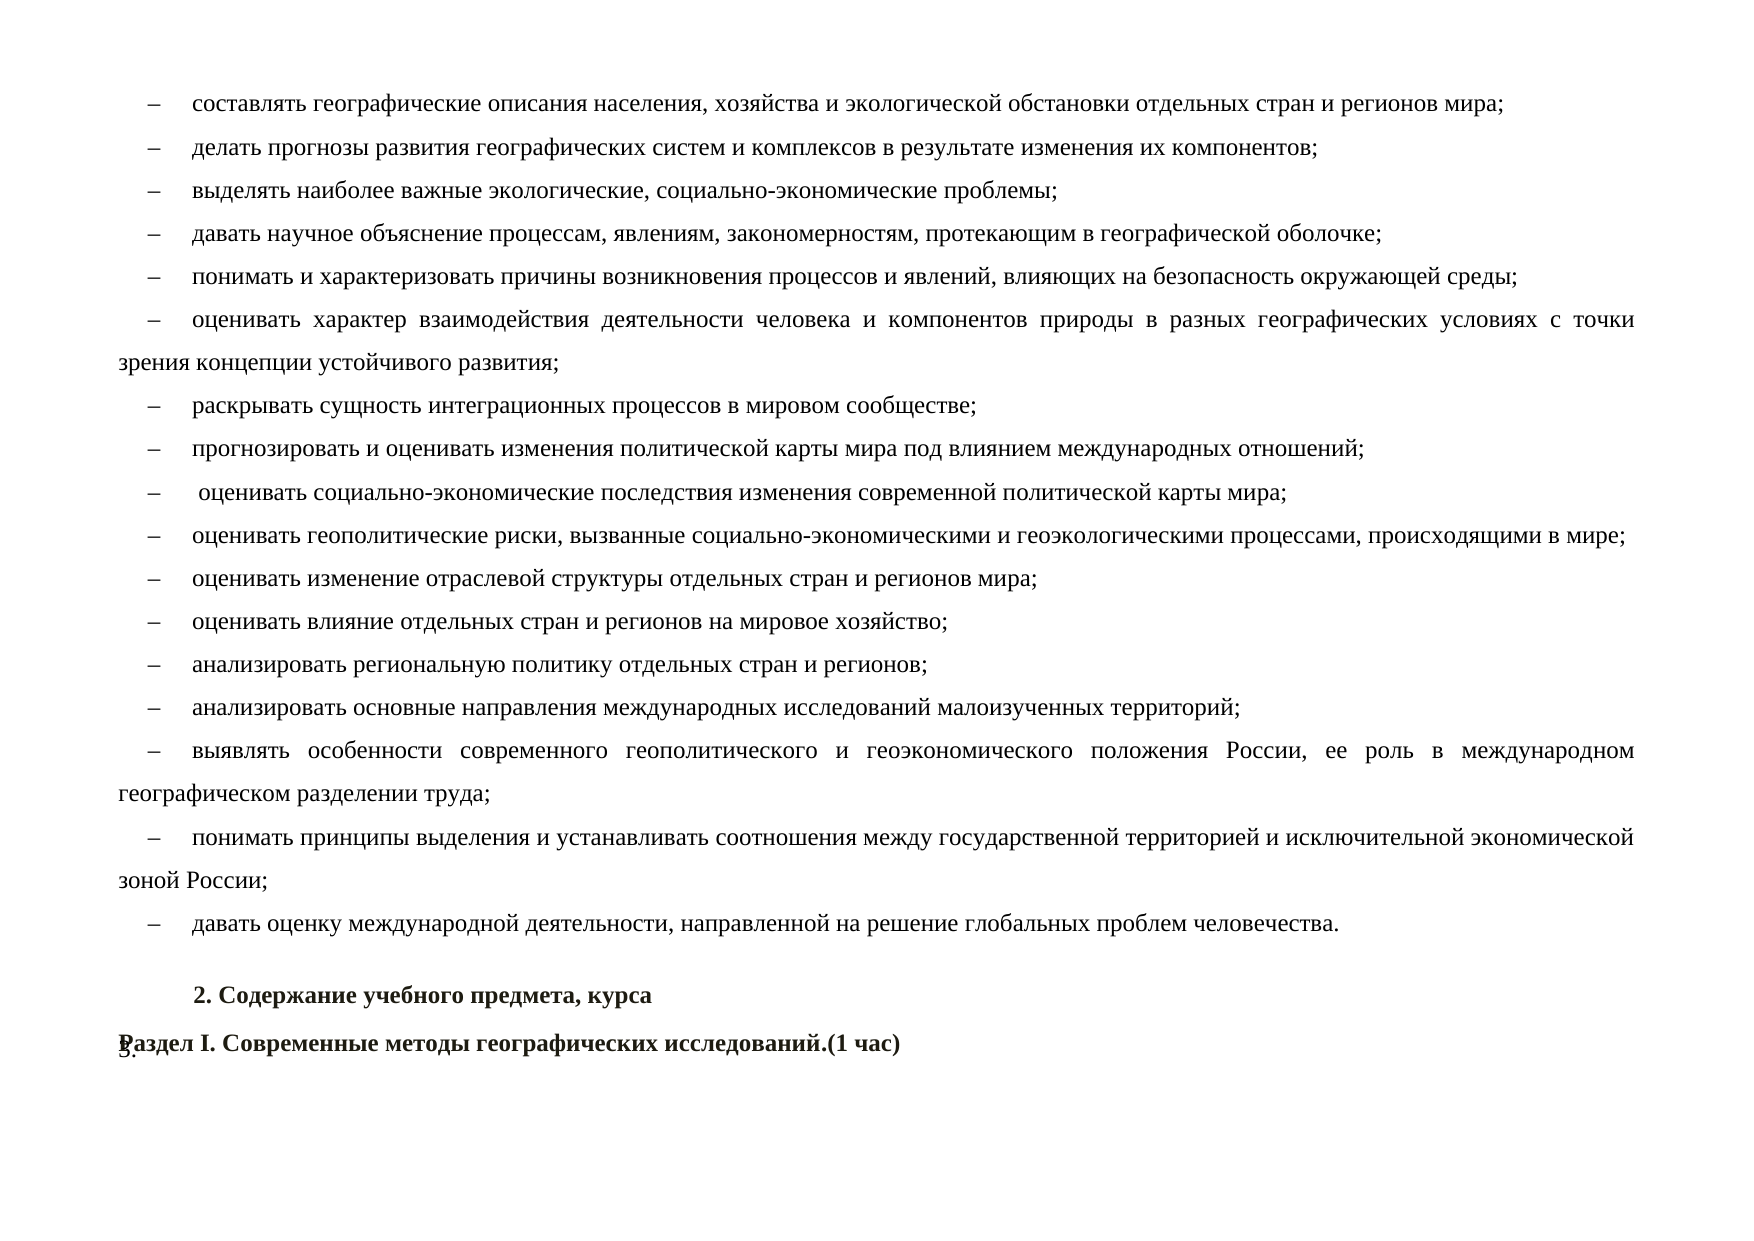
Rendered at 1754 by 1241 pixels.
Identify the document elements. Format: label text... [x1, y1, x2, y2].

text оценивать геополитические риски, вызванные социально-экономическими и геоэкологическими процессами, происходящими в мире; [118, 520, 1636, 548]
text делать прогнозы развития географических систем и комплексов в результате изменения их компонентов; [118, 132, 1636, 160]
list 2. Содержание учебного предмета, курса [193, 980, 1636, 1008]
text оценивать характер взаимодействия деятельности человека и компонентов природы в разных географических условиях с точки зрения концепции устойчивого развития; [118, 304, 1636, 376]
text понимать и характеризовать причины возникновения процессов и явлений, влияющих на безопасность окружающей среды; [118, 261, 1636, 290]
text анализировать основные направления международных исследований малоизученных территорий; [118, 692, 1636, 721]
text выявлять особенности современного геополитического и геоэкономического положения России, ее роль в международном географическом разделении труда; [118, 735, 1636, 807]
text выделять наиболее важные экологические, социально-экономические проблемы; [118, 175, 1636, 203]
text Раздел I. Современные методы географических исследований.(1 час) [118, 1028, 1636, 1057]
text оценивать социально-экономические последствия изменения современной политической карты мира; [118, 477, 1636, 505]
text давать оценку международной деятельности, направленной на решение глобальных проблем человечества. [118, 908, 1636, 937]
text прогнозировать и оценивать изменения политической карты мира под влиянием международных отношений; [118, 433, 1636, 462]
text давать научное объяснение процессам, явлениям, закономерностям, протекающим в географической оболочке; [118, 218, 1636, 247]
text оценивать изменение отраслевой структуры отдельных стран и регионов мира; [118, 563, 1636, 592]
text раскрывать сущность интеграционных процессов в мировом сообществе; [118, 390, 1636, 419]
text понимать принципы выделения и устанавливать соотношения между государственной территорией и исключительной экономической зоной России; [118, 822, 1636, 893]
text оценивать влияние отдельных стран и регионов на мировое хозяйство; [118, 606, 1636, 635]
text анализировать региональную политику отдельных стран и регионов; [118, 649, 1636, 678]
text составлять географические описания населения, хозяйства и экологической обстановки отдельных стран и регионов мира; [118, 88, 1636, 117]
